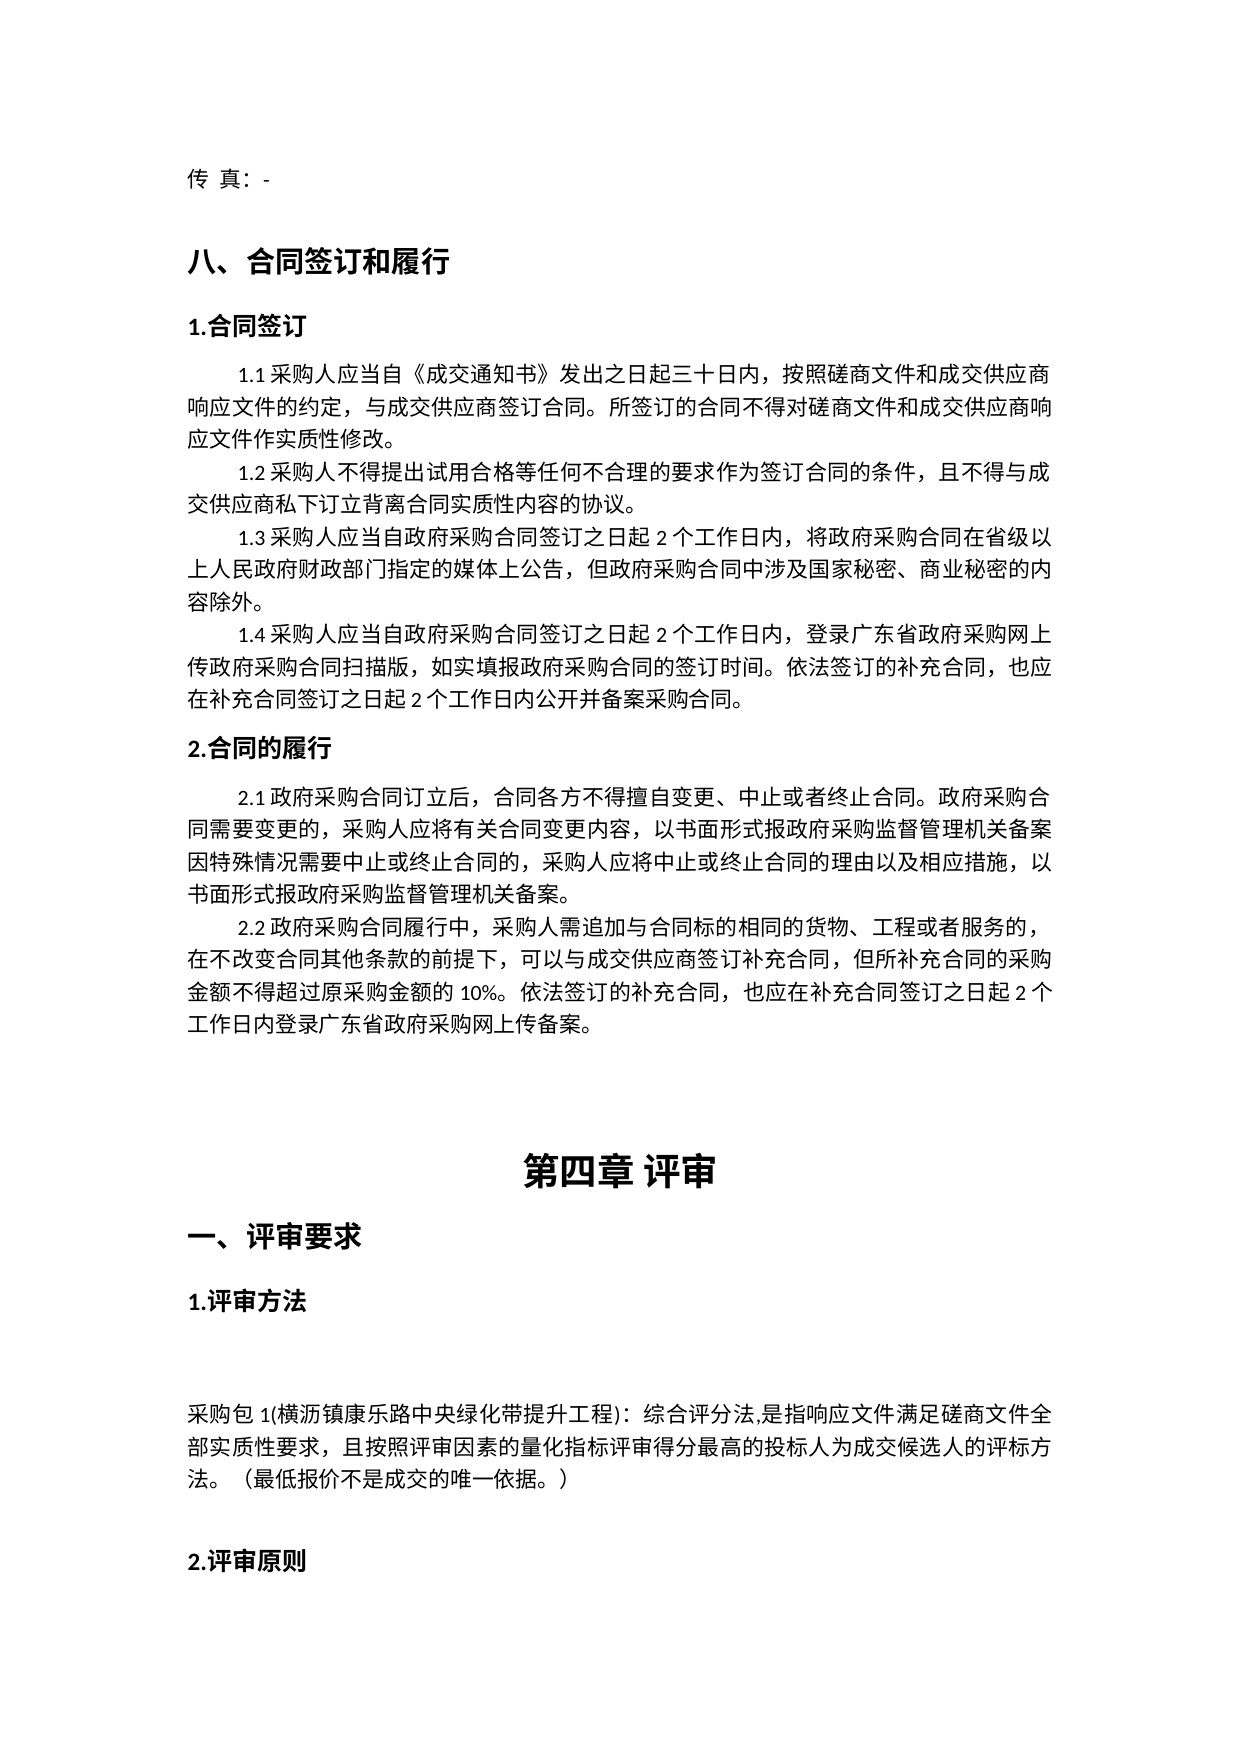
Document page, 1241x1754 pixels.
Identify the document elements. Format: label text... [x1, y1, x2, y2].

text 1.合同签订 [187, 292, 1053, 357]
text 2.2政府采购合同履行中，采购人需追加与合同标的相同的货物、工程或者服务的，在不改变合同其他条款的前提下，可以与成交供应商签订补充合同，但所补充合同的采购金额不得超过原采购金额的10%。依法签订的补充合同，也应在补充合同签订之日起2个工作日内登录广东省政府采购网上传备案。 [187, 909, 1053, 1039]
text 采购包1(横沥镇康乐路中央绿化带提升工程)：综合评分法,是指响应文件满足磋商文件全部实质性要求，且按照评审因素的量化指标评审得分最高的投标人为成交候选人的评标方法。（最低报价不是成交的唯一依据。） [187, 1397, 1053, 1494]
text 传 真：- [187, 162, 1053, 194]
text 2.合同的履行 [187, 714, 1053, 779]
text 第四章 评审 [187, 1137, 1053, 1202]
text 1.3采购人应当自政府采购合同签订之日起2个工作日内，将政府采购合同在省级以上人民政府财政部门指定的媒体上公告，但政府采购合同中涉及国家秘密、商业秘密的内容除外。 [187, 519, 1053, 617]
text 一、评审要求 [187, 1202, 1053, 1267]
text 1.评审方法 [187, 1267, 1053, 1332]
text 2.1政府采购合同订立后，合同各方不得擅自变更、中止或者终止合同。政府采购合同需要变更的，采购人应将有关合同变更内容，以书面形式报政府采购监督管理机关备案；因特殊情况需要中止或终止合同的，采购人应将中止或终止合同的理由以及相应措施，以书面形式报政府采购监督管理机关备案。 [187, 779, 1053, 909]
text 2.评审原则 [187, 1527, 1053, 1592]
text 1.4采购人应当自政府采购合同签订之日起2个工作日内，登录广东省政府采购网上传政府采购合同扫描版，如实填报政府采购合同的签订时间。依法签订的补充合同，也应在补充合同签订之日起2个工作日内公开并备案采购合同。 [187, 617, 1053, 714]
text 八、合同签订和履行 [187, 227, 1053, 292]
text 1.2采购人不得提出试用合格等任何不合理的要求作为签订合同的条件，且不得与成交供应商私下订立背离合同实质性内容的协议。 [187, 454, 1053, 519]
text 1.1采购人应当自《成交通知书》发出之日起三十日内，按照磋商文件和成交供应商响应文件的约定，与成交供应商签订合同。所签订的合同不得对磋商文件和成交供应商响应文件作实质性修改。 [187, 357, 1053, 454]
